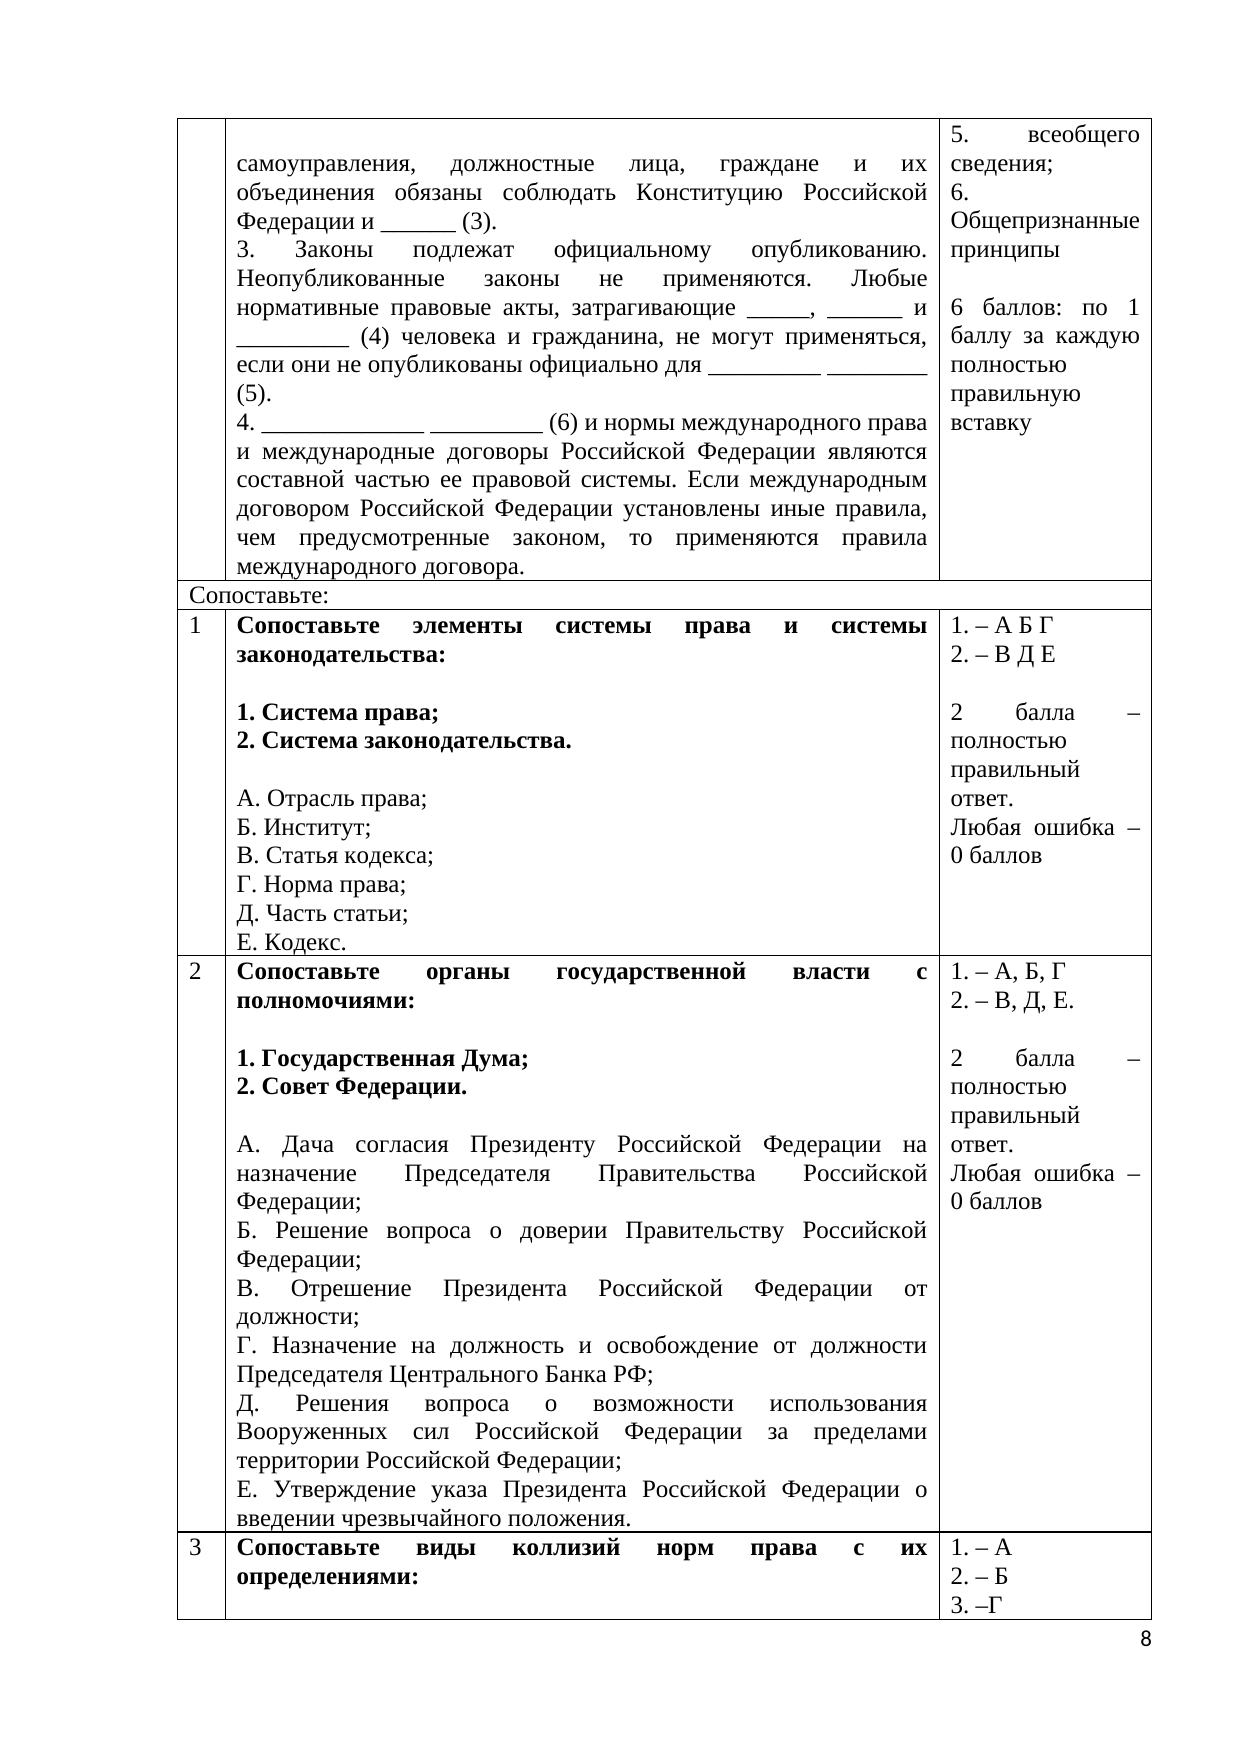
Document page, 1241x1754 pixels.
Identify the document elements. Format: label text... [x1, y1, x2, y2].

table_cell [940, 119, 1151, 579]
table_cell 4 [178, 119, 225, 579]
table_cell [226, 1533, 939, 1619]
table_cell Сопоставьте элементы системы права и системы законодательства: 1. Система права; 2. Система законодательства. А. Отрасль права; Б. Институт; В. Статья кодекса; Г. Норма права; Д. Часть статьи; Е. Кодекс. [226, 610, 939, 955]
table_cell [226, 119, 939, 579]
table_cell 1. – А, Б, Г 2. – В, Д, Е. 2 балла – полностью правильный ответ. Любая ошибка – 0 баллов [940, 956, 1151, 1531]
table_cell 1. – А Б Г 2. – В Д Е 2 балла – полностью правильный ответ. Любая ошибка – 0 баллов [940, 610, 1151, 955]
table_cell 1 [178, 610, 225, 955]
table_cell 2 [178, 956, 225, 1531]
table_cell Сопоставьте: [178, 581, 1151, 609]
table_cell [940, 1533, 1151, 1619]
table_cell 3 [178, 1533, 225, 1619]
table_cell Сопоставьте органы государственной власти с полномочиями: 1. Государственная Дума; 2. Совет Федерации. А. Дача согласия Президенту Российской Федерации на назначение Председателя Правительства Российской Федерации; Б. Решение вопроса о доверии Правительству Российской Федерации; В. Отрешение Президента Российской Федерации от должности; Г. Назначение на должность и освобождение от должности Председателя Центрального Банка РФ; Д. Решения вопроса о возможности использования Вооруженных сил Российской Федерации за пределами территории Российской Федерации; Е. Утверждение указа Президента Российской Федерации о введении чрезвычайного положения. [226, 956, 939, 1531]
